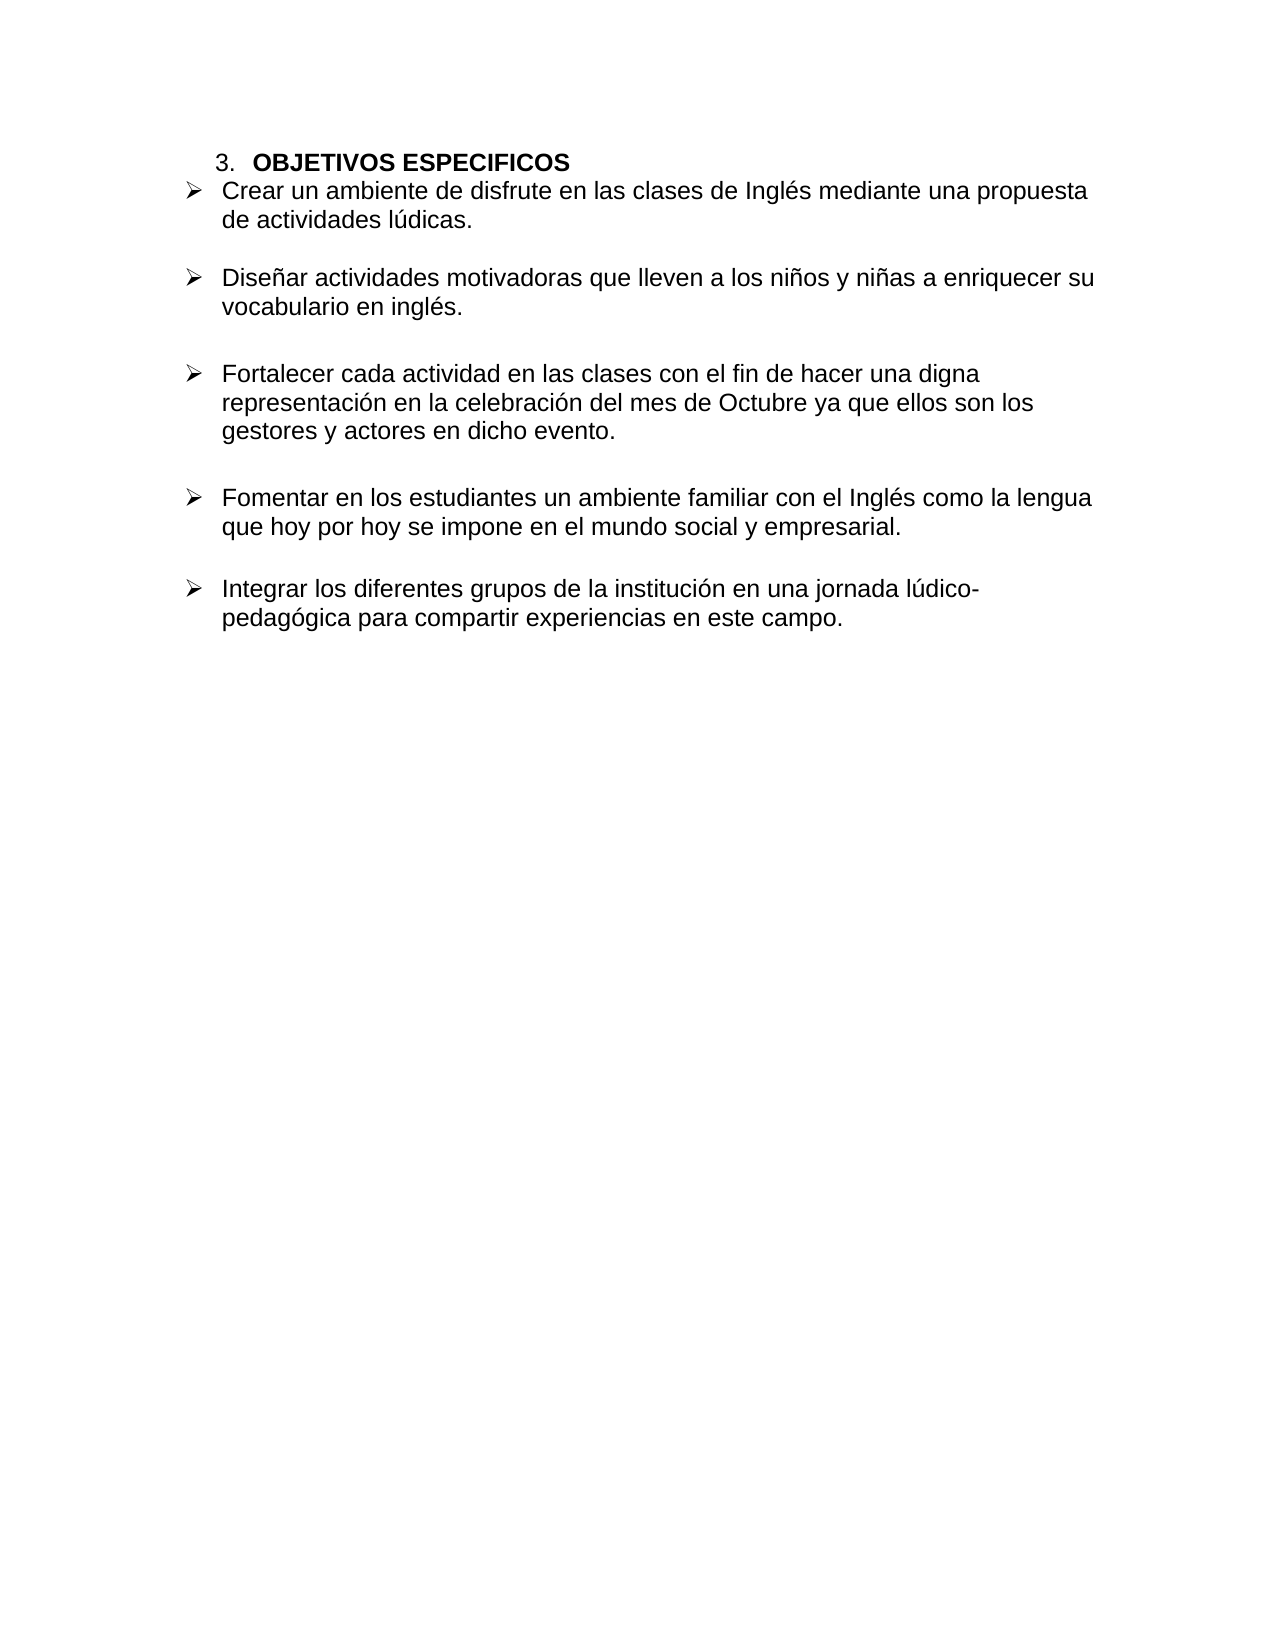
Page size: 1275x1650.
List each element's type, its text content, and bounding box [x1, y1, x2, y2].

list OBJETIVOS ESPECIFICOS [215, 148, 1098, 176]
list Fortalecer cada actividad en las clases con el fin de hacer una digna representación en la celebración del mes de Octubre ya que ellos son los gestores y actores en dicho evento. [184, 359, 1098, 445]
list Integrar los diferentes grupos de la institución en una jornada lúdico- pedagógica para compartir experiencias en este campo. [184, 574, 1098, 632]
list Fomentar en los estudiantes un ambiente familiar con el Inglés como la lengua que hoy por hoy se impone en el mundo social y empresarial. [184, 483, 1098, 541]
list Crear un ambiente de disfrute en las clases de Inglés mediante una propuesta de actividades lúdicas. [184, 176, 1098, 234]
list Diseñar actividades motivadoras que lleven a los niños y niñas a enriquecer su vocabulario en inglés. [184, 263, 1098, 320]
